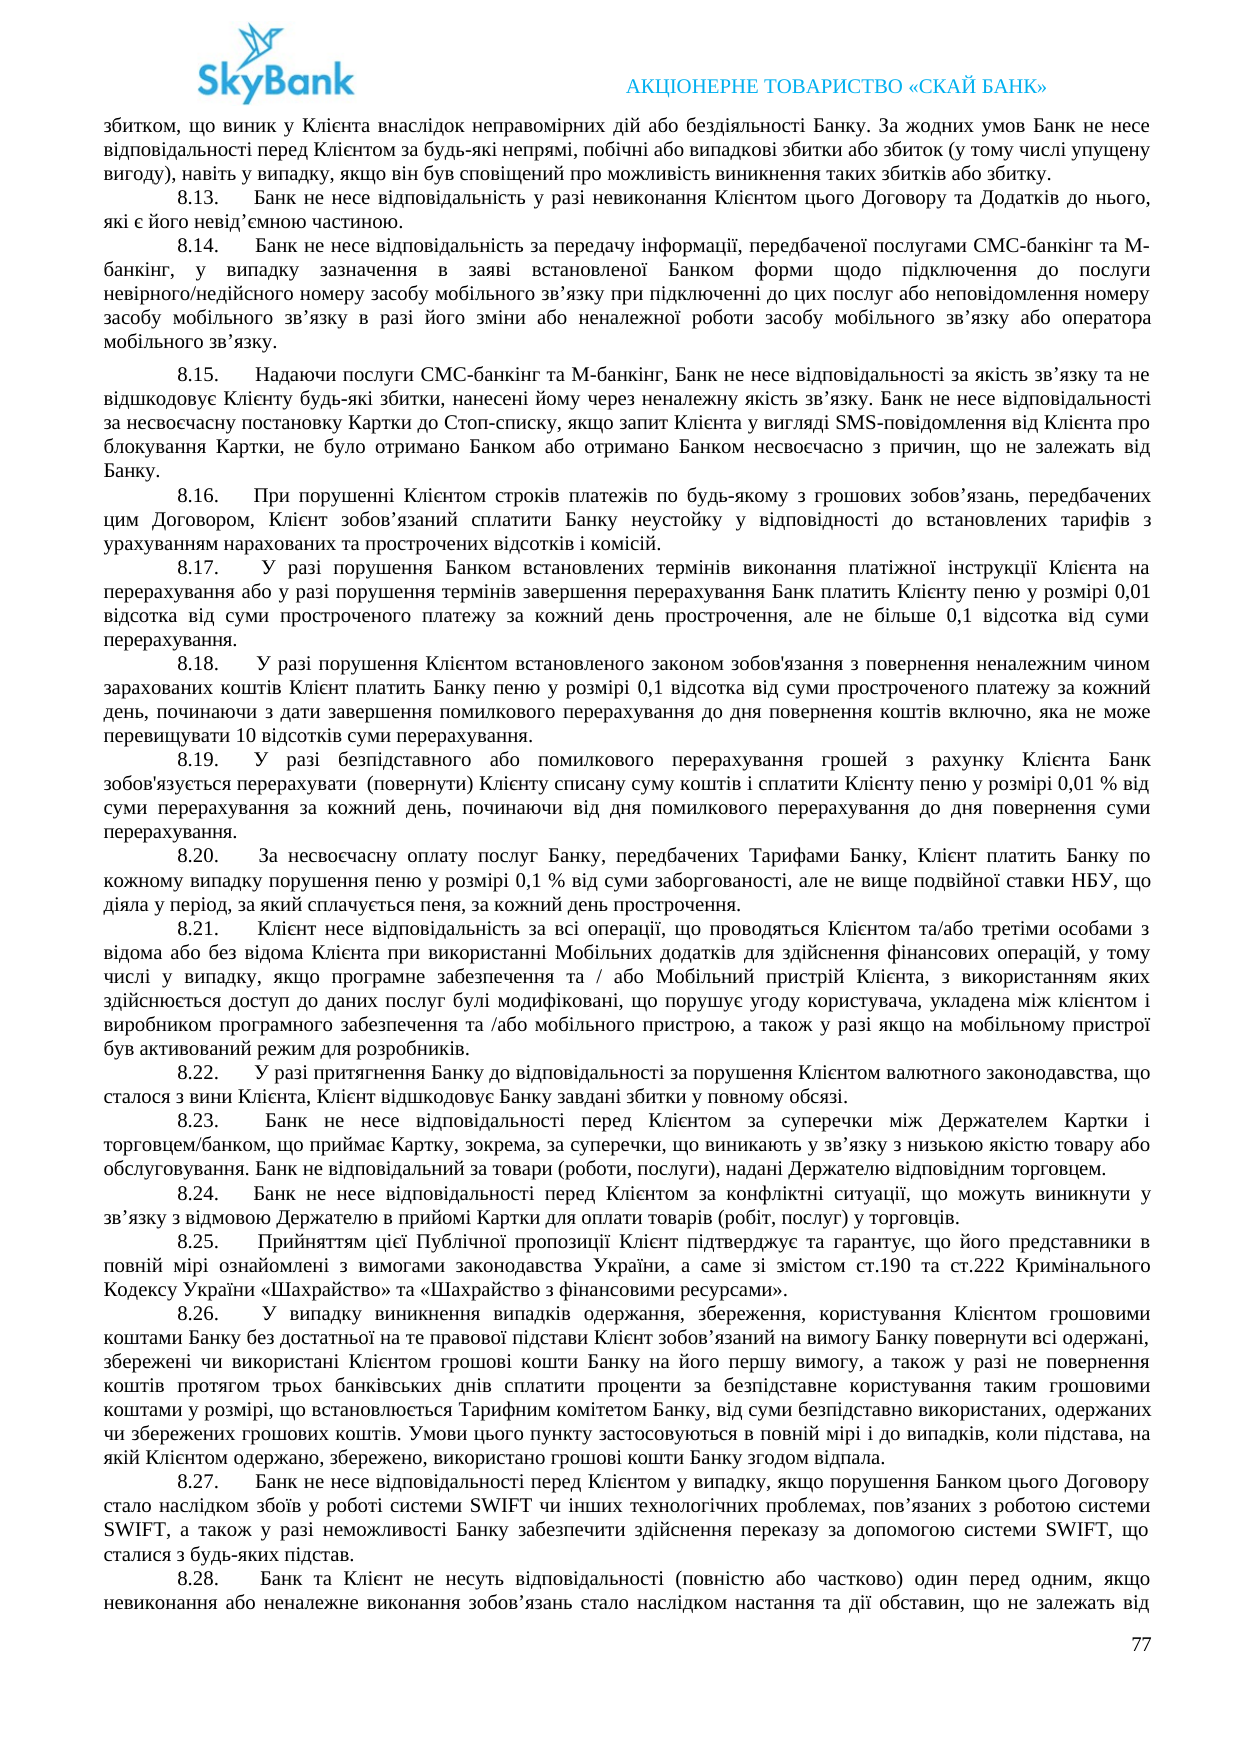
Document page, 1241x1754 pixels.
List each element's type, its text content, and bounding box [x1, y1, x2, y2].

list Банк не несе відповідальності перед Клієнтом за суперечки між Держателем Картки і торговцем/банком, що приймає Картку, зокрема, за суперечки, що виникають у зв’язку з низькою якістю товару або обслуговування. Банк не відповідальний за товари (роботи, послуги), надані Держателю відповідним торговцем. [103, 1108, 1152, 1180]
list У випадку виникнення випадків одержання, збереження, користування Клієнтом грошовими коштами Банку без достатньої на те правової підстави Клієнт зобов’язаний на вимогу Банку повернути всі одержані, збережені чи використані Клієнтом грошові кошти Банку на його першу вимогу, а також у разі не повернення коштів протягом трьох банківських днів сплатити проценти за безпідставне користування таким грошовими коштами у розмірі, що встановлюється Тарифним комітетом Банку, від суми безпідставно використаних, одержаних чи збережених грошових коштів. Умови цього пункту застосовуються в повній мірі і до випадків, коли підстава, на якій Клієнтом одержано, збережено, використано грошові кошти Банку згодом відпала. [103, 1301, 1152, 1469]
list У разі притягнення Банку до відповідальності за порушення Клієнтом валютного законодавства, що сталося з вини Клієнта, Клієнт відшкодовує Банку завдані збитки у повному обсязі. [103, 1060, 1151, 1108]
list Банк не несе відповідальності перед Клієнтом у випадку, якщо порушення Банком цього Договору стало наслідком збоїв у роботі системи SWIFT чи інших технологічних проблемах, пов’язаних з роботою системи SWIFT, а також у разі неможливості Банку забезпечити здійснення переказу за допомогою системи SWIFT, що сталися з будь-яких підстав. [103, 1469, 1151, 1566]
list У разі порушення Клієнтом встановленого законом зобов'язання з повернення неналежним чином зарахованих коштів Клієнт платить Банку пеню у розмірі 0,1 відсотка від суми простроченого платежу за кожний день, починаючи з дати завершення помилкового перерахування до дня повернення коштів включно, яка не може перевищувати 10 відсотків суми перерахування. [103, 651, 1151, 747]
list Банк не несе відповідальності перед Клієнтом за конфліктні ситуації, що можуть виникнути у зв’язку з відмовою Держателю в прийомі Картки для оплати товарів (робіт, послуг) у торговців. [103, 1181, 1151, 1229]
list При порушенні Клієнтом строків платежів по будь-якому з грошових зобов’язань, передбачених цим Договором, Клієнт зобов’язаний сплатити Банку неустойку у відповідності до встановлених тарифів з урахуванням нарахованих та прострочених відсотків і комісій. [103, 482, 1151, 555]
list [103, 112, 1151, 185]
picture [807, 82, 814, 91]
list Банк не несе відповідальність у разі невиконання Клієнтом цього Договору та Додатків до нього, які є його невід’ємною частиною. [103, 185, 1151, 233]
list Надаючи послуги СМС-банкінг та М-банкінг, Банк не несе відповідальності за якість зв’язку та не відшкодовує Клієнту будь-які збитки, нанесені йому через неналежну якість зв’язку. Банк не несе відповідальності за несвоєчасну постановку Картки до Стоп-списку, якщо запит Клієнта у вигляді SMS-повідомлення від Клієнта про блокування Картки, не було отримано Банком або отримано Банком несвоєчасно з причин, що не залежать від Банку. [103, 362, 1151, 482]
picture [197, 21, 357, 106]
list У разі безпідставного або помилкового перерахування грошей з рахунку Клієнта Банк зобов'язується перерахувати (повернути) Клієнту списану суму коштів і сплатити Клієнту пеню у розмірі 0,01 % від суми перерахування за кожний день, починаючи від дня помилкового перерахування до дня повернення суми перерахування. [103, 747, 1151, 843]
picture [627, 82, 634, 91]
list Клієнт несе відповідальність за всі операції, що проводяться Клієнтом та/або третіми особами з відома або без відома Клієнта при використанні Мобільних додатків для здійснення фінансових операцій, у тому числі у випадку, якщо програмне забезпечення та / або Мобільний пристрій Клієнта, з використанням яких здійснюється доступ до даних послуг булі модифіковані, що порушує угоду користувача, укладена між клієнтом і виробником програмного забезпечення та /або мобільного пристрою, а також у разі якщо на мобільному пристрої був активований режим для розробників. [103, 916, 1151, 1060]
list За несвоєчасну оплату послуг Банку, передбачених Тарифами Банку, Клієнт платить Банку по кожному випадку порушення пеню у розмірі 0,1 % від суми заборгованості, але не вище подвійної ставки НБУ, що діяла у період, за який сплачується пеня, за кожний день прострочення. [103, 843, 1151, 916]
list Прийняттям цієї Публічної пропозиції Клієнт підтверджує та гарантує, що його представники в повній мірі ознайомлені з вимогами законодавства України, а саме зі змістом ст.190 та ст.222 Кримінального Кодексу України «Шахрайство» та «Шахрайство з фінансовими ресурсами». [103, 1229, 1152, 1301]
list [103, 1566, 1152, 1614]
list У разі порушення Банком встановлених термінів виконання платіжної інструкції Клієнта на перерахування або у разі порушення термінів завершення перерахування Банк платить Клієнту пеню у розмірі 0,01 відсотка від суми простроченого платежу за кожний день прострочення, але не більше 0,1 відсотка від суми перерахування. [103, 555, 1151, 651]
list Банк не несе відповідальність за передачу інформації, передбаченої послугами СМС-банкінг та М- банкінг, у випадку зазначення в заяві встановленої Банком форми щодо підключення до послуги невірного/недійсного номеру засобу мобільного зв’язку при підключенні до цих послуг або неповідомлення номеру засобу мобільного зв’язку в разі його зміни або неналежної роботи засобу мобільного зв’язку або оператора мобільного зв’язку. [103, 233, 1152, 353]
